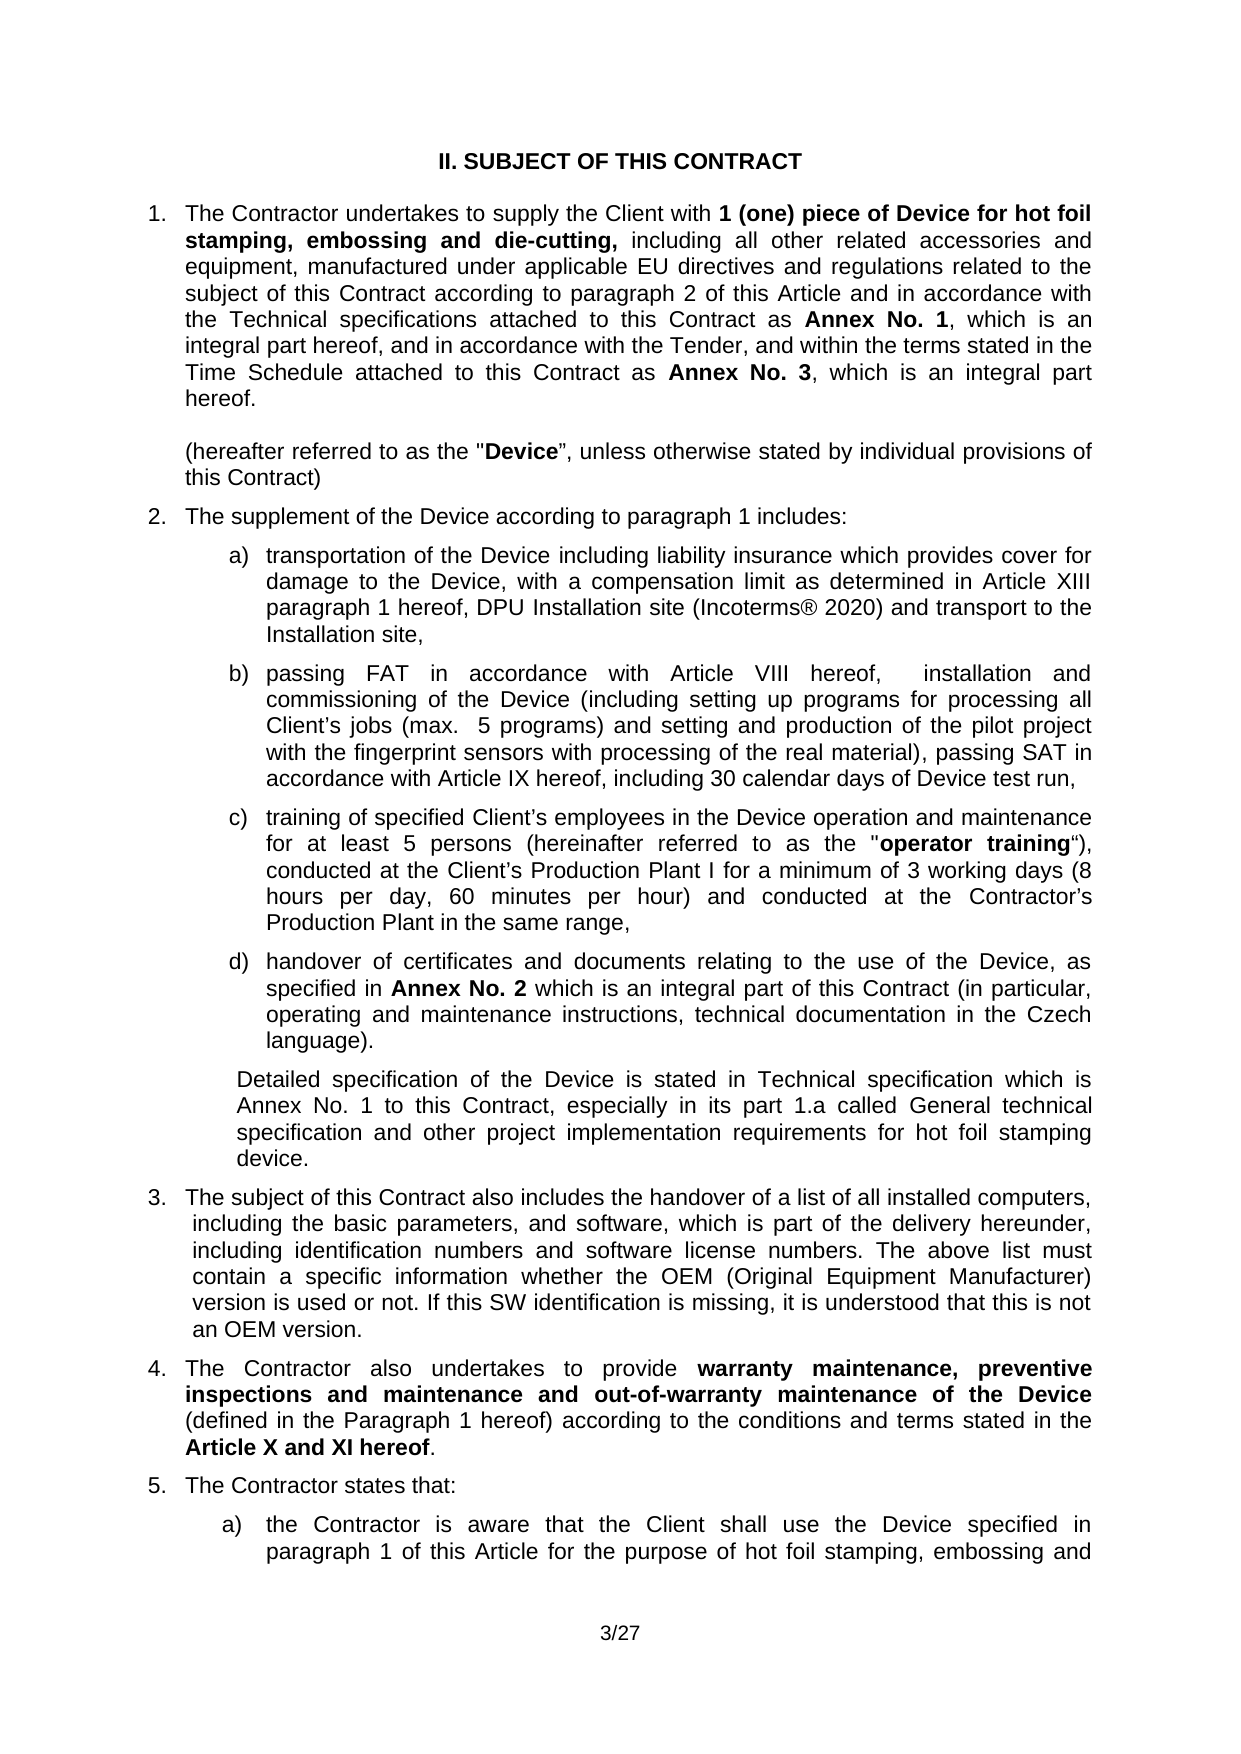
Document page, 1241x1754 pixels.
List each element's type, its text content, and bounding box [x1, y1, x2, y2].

list The subject of this Contract also includes the handover of a list of all installed computers, including the basic parameters, and software, which is part of the delivery hereunder, including identification numbers and software license numbers. The above list must contain a specific information whether the OEM (Original Equipment Manufacturer) version is used or not. If this SW identification is missing, it is understood that this is not an OEM version. [148, 1184, 1092, 1342]
list The Contractor also undertakes to provide warranty maintenance, preventive inspections and maintenance and out-of-warranty maintenance of the Device (defined in the Paragraph 1 hereof) according to the conditions and terms stated in the Article X and XI hereof. [148, 1354, 1092, 1460]
list The supplement of the Device according to paragraph 1 includes: [148, 503, 1092, 529]
text Detailed specification of the Device is stated in Technical specification which is Annex No. 1 to this Contract, especially in its part 1.a called General technical specification and other project implementation requirements for hot foil stamping device. [236, 1066, 1092, 1171]
list training of specified Client’s employees in the Device operation and maintenance for at least 5 persons (hereinafter referred to as the "operator training“), conducted at the Client’s Production Plant I for a minimum of 3 working days (8 hours per day, 60 minutes per hour) and conducted at the Contractor’s Production Plant in the same range, [229, 804, 1092, 936]
list handover of certificates and documents relating to the use of the Device, as specified in Annex No. 2 which is an integral part of this Contract (in particular, operating and maintenance instructions, technical documentation in the Czech language). [229, 948, 1092, 1053]
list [222, 1511, 1092, 1564]
list The Contractor states that: [148, 1472, 1092, 1499]
list passing FAT in accordance with Article VIII hereof, installation and commissioning of the Device (including setting up programs for processing all Client’s jobs (max. 5 programs) and setting and production of the pilot project with the fingerprint sensors with processing of the real material), passing SAT in accordance with Article IX hereof, including 30 calendar days of Device test run, [229, 659, 1092, 791]
list transportation of the Device including liability insurance which provides cover for damage to the Device, with a compensation limit as determined in Article XIII paragraph 1 hereof, DPU Installation site (Incoterms® 2020) and transport to the Installation site, [229, 542, 1092, 647]
list The Contractor undertakes to supply the Client with 1 (one) piece of Device for hot foil stamping, embossing and die-cutting, including all other related accessories and equipment, manufactured under applicable EU directives and regulations related to the subject of this Contract according to paragraph 2 of this Article and in accordance with the Technical specifications attached to this Contract as Annex No. 1, which is an integral part hereof, and in accordance with the Tender, and within the terms stated in the Time Schedule attached to this Contract as Annex No. 3, which is an integral part hereof. [148, 200, 1092, 411]
text (hereafter referred to as the "Device”, unless otherwise stated by individual provisions of this Contract) [185, 438, 1092, 490]
text II. Subject of this Contract [148, 148, 1092, 174]
